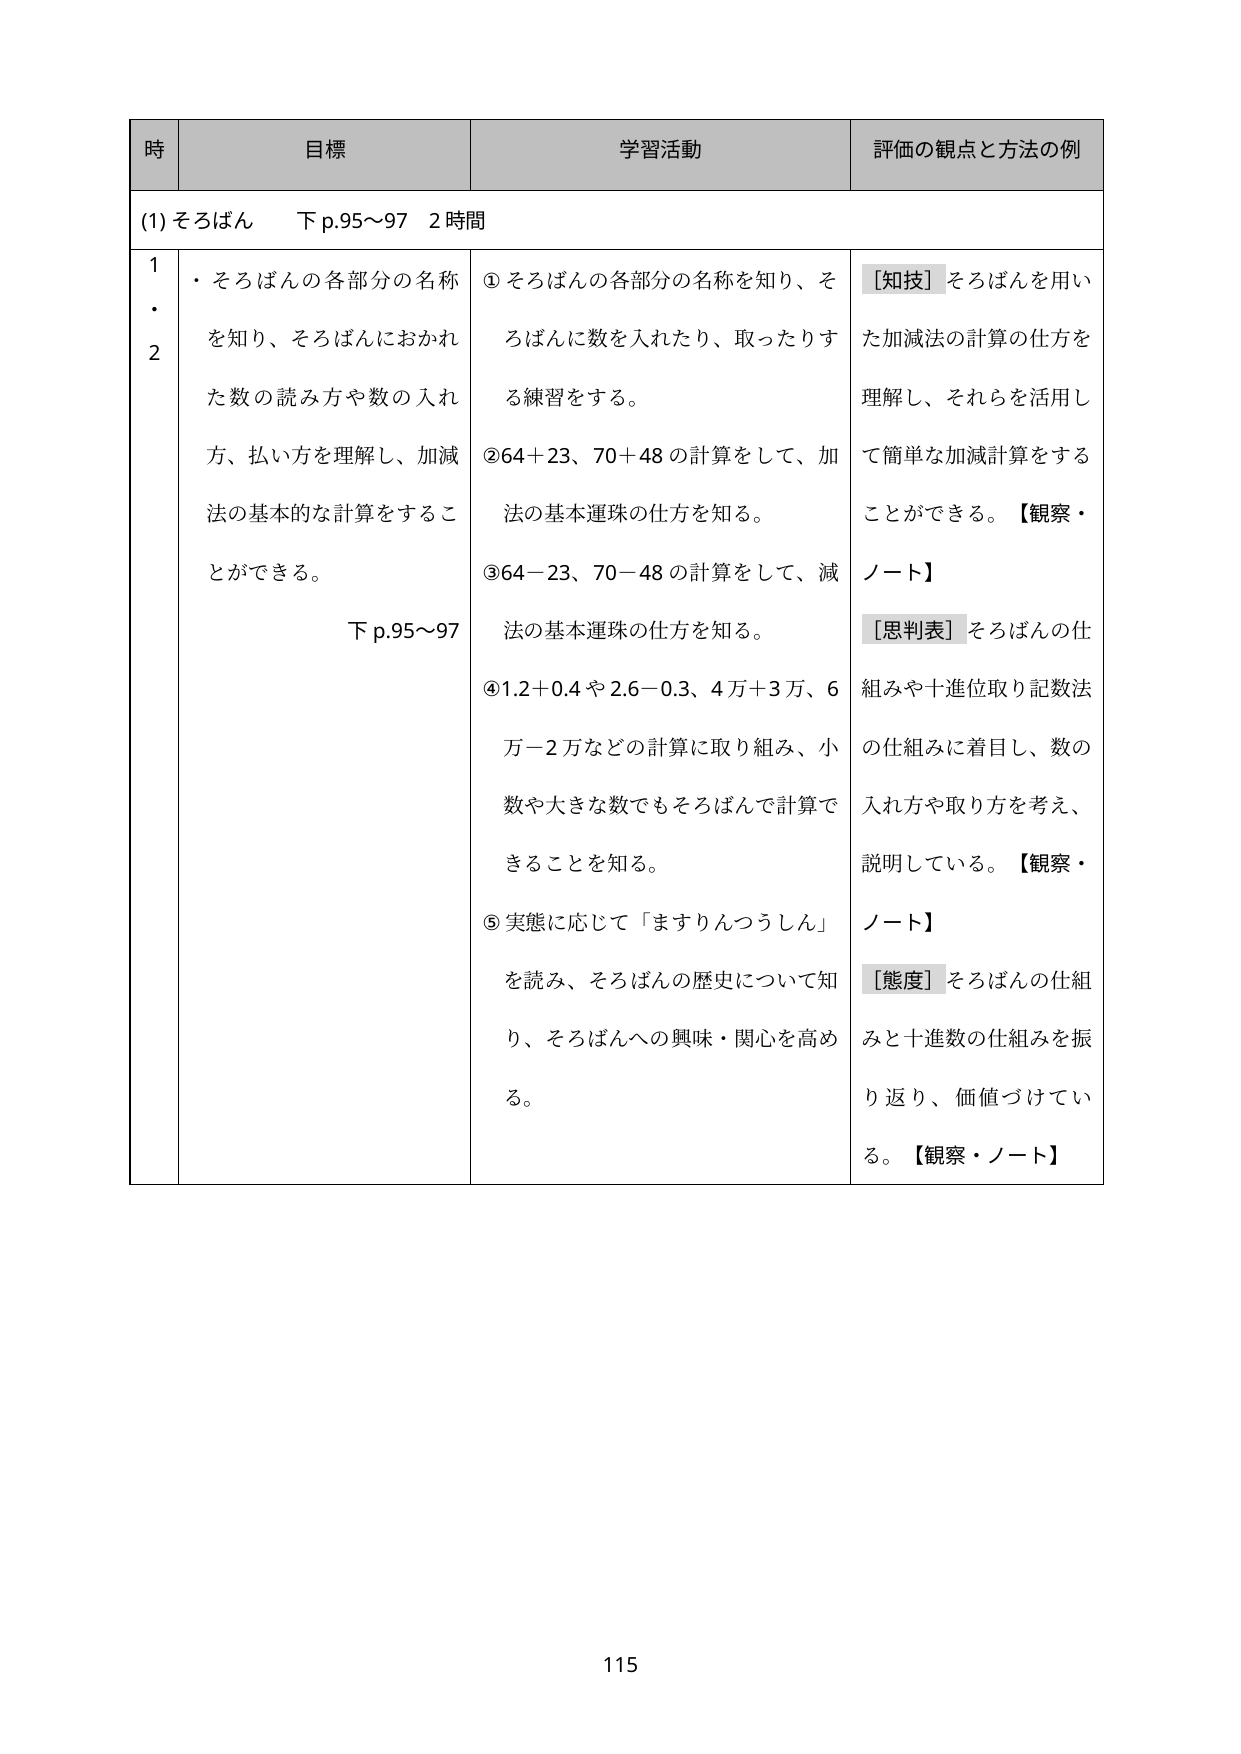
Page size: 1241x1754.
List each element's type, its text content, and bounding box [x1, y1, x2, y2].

table_header 学習活動 [471, 120, 850, 190]
table_cell ①そろばんの各部分の名称を知り、そろばんに数を入れたり、取ったりする練習をする。 ②64＋23、70＋48の計算をして、加法の基本運珠の仕方を知る。 ③64－23、70－48の計算をして、減法の基本運珠の仕方を知る。 ④1.2＋0.4や2.6－0.3、4万＋3万、6万－2万などの計算に取り組み、小数や大きな数でもそろばんで計算できることを知る。 ⑤実態に応じて「ますりんつうしん」を読み、そろばんの歴史について知り、そろばんへの興味・関心を高める。 [471, 250, 850, 1183]
table_cell 1 ・ 2 [131, 250, 178, 1183]
table_cell ［知技］そろばんを用いた加減法の計算の仕方を理解し、それらを活用して簡単な加減計算をすることができる。【観察・ノート】 ［思判表］そろばんの仕組みや十進位取り記数法の仕組みに着目し、数の入れ方や取り方を考え、説明している。【観察・ノート】 ［態度］そろばんの仕組みと十進数の仕組みを振り返り、価値づけている。【観察・ノート】 [851, 250, 1103, 1183]
table_header 時 [131, 120, 178, 190]
table_cell そろばんの各部分の名称を知り、そろばんにおかれた数の読み方や数の入れ方、払い方を理解し、加減法の基本的な計算をすることができる。 下p.95～97 [179, 250, 470, 1183]
table_header 目標 [179, 120, 470, 190]
table_cell (1) そろばん 下p.95～97 2時間 [131, 191, 1103, 249]
table_header 評価の観点と方法の例 [851, 120, 1103, 190]
